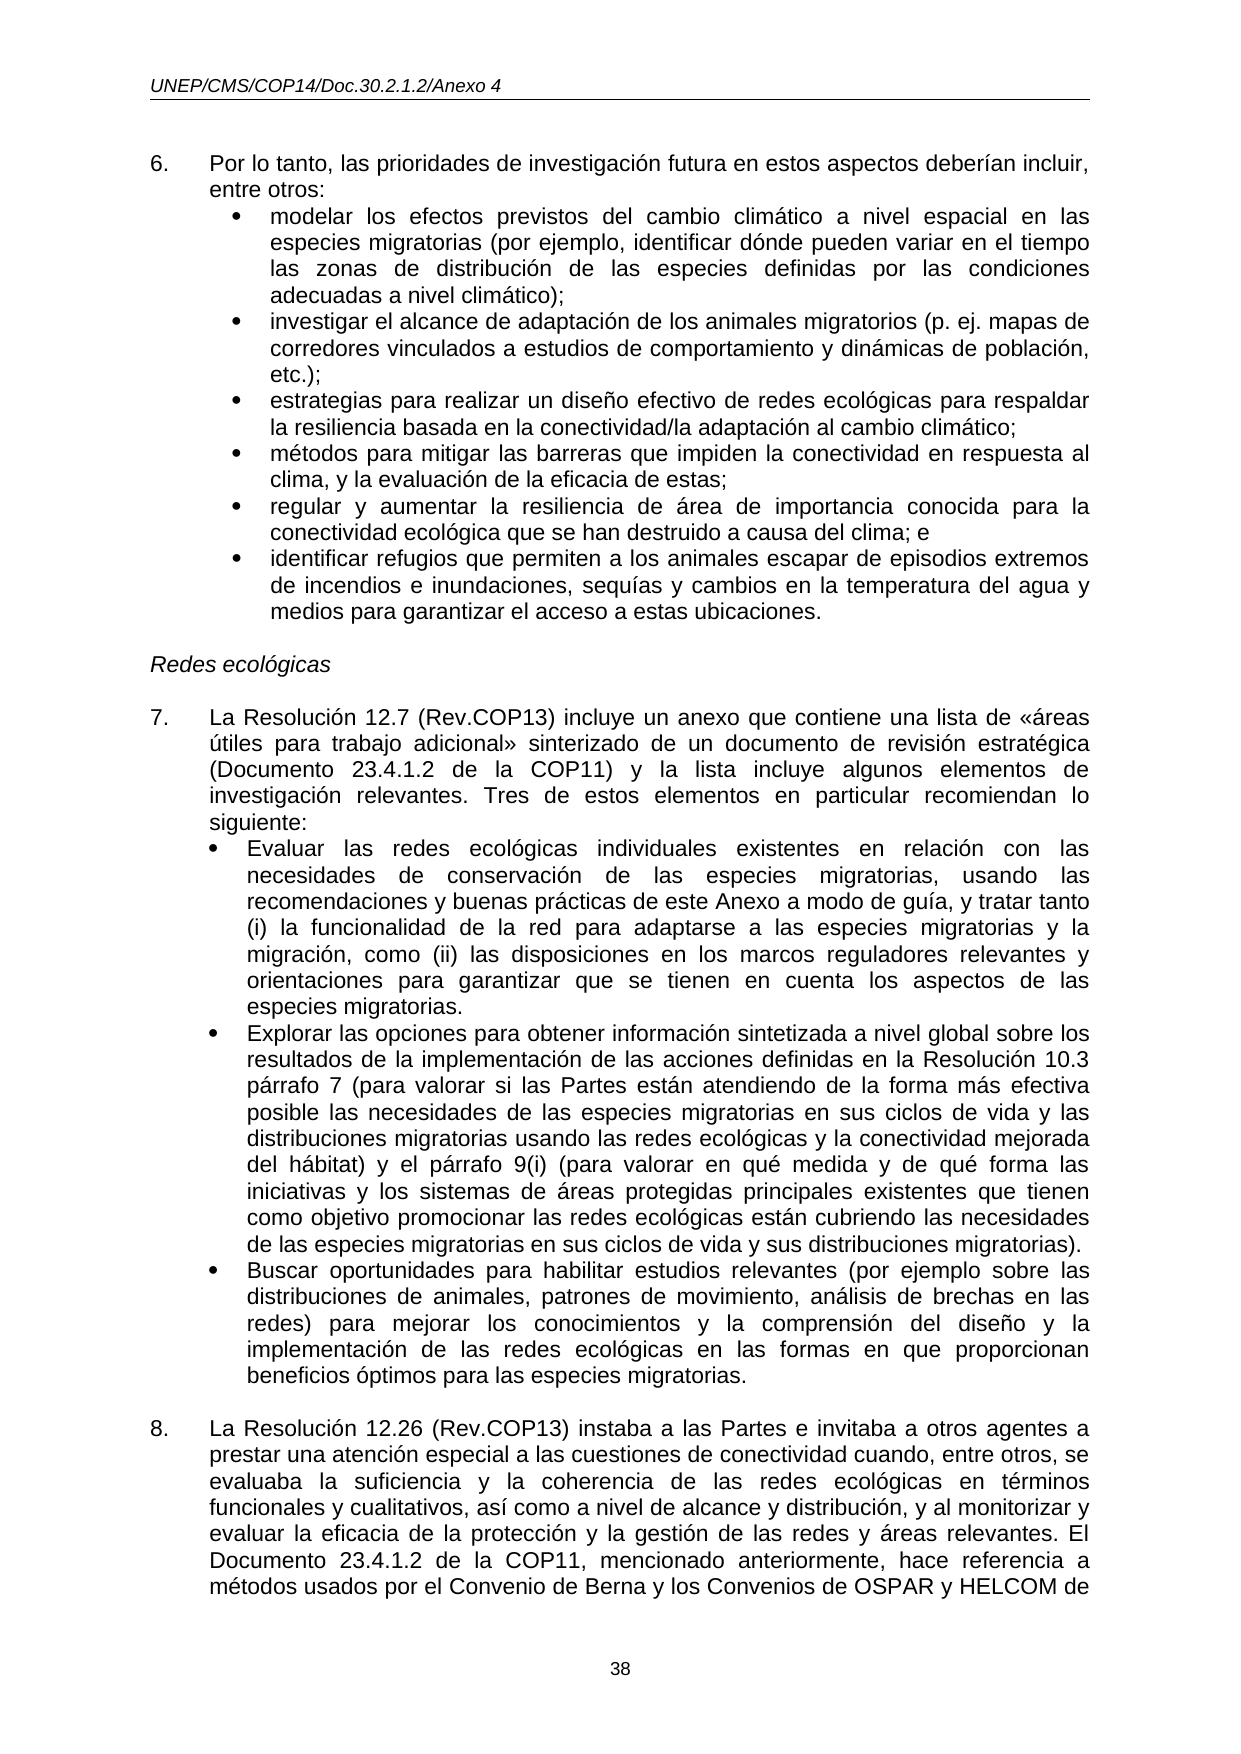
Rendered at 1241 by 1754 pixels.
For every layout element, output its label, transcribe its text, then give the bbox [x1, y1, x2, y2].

text Redes ecológicas [150, 651, 1090, 677]
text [150, 1415, 1090, 1599]
list estrategias para realizar un diseño efectivo de redes ecológicas para respaldar la resiliencia basada en la conectividad/la adaptación al cambio climático; [232, 387, 1090, 440]
list investigar el alcance de adaptación de los animales migratorios (p. ej. mapas de corredores vinculados a estudios de comportamiento y dinámicas de población, etc.); [232, 308, 1090, 387]
text 6. Por lo tanto, las prioridades de investigación futura en estos aspectos deberían incluir, entre otros: [150, 150, 1090, 203]
list regular y aumentar la resiliencia de área de importancia conocida para la conectividad ecológica que se han destruido a causa del clima; e [232, 493, 1090, 545]
list Explorar las opciones para obtener información sintetizada a nivel global sobre los resultados de la implementación de las acciones definidas en la Resolución 10.3 párrafo 7 (para valorar si las Partes están atendiendo de la forma más efectiva posible las necesidades de las especies migratorias en sus ciclos de vida y las distribuciones migratorias usando las redes ecológicas y la conectividad mejorada del hábitat) y el párrafo 9(i) (para valorar en qué medida y de qué forma las iniciativas y los sistemas de áreas protegidas principales existentes que tienen como objetivo promocionar las redes ecológicas están cubriendo las necesidades de las especies migratorias en sus ciclos de vida y sus distribuciones migratorias). [209, 1020, 1090, 1257]
list Buscar oportunidades para habilitar estudios relevantes (por ejemplo sobre las distribuciones de animales, patrones de movimiento, análisis de brechas en las redes) para mejorar los conocimientos y la comprensión del diseño y la implementación de las redes ecológicas en las formas en que proporcionan beneficios óptimos para las especies migratorias. [209, 1257, 1090, 1389]
list modelar los efectos previstos del cambio climático a nivel espacial en las especies migratorias (por ejemplo, identificar dónde pueden variar en el tiempo las zonas de distribución de las especies definidas por las condiciones adecuadas a nivel climático); [232, 203, 1090, 308]
list Evaluar las redes ecológicas individuales existentes en relación con las necesidades de conservación de las especies migratorias, usando las recomendaciones y buenas prácticas de este Anexo a modo de guía, y tratar tanto (i) la funcionalidad de la red para adaptarse a las especies migratorias y la migración, como (ii) las disposiciones en los marcos reguladores relevantes y orientaciones para garantizar que se tienen en cuenta los aspectos de las especies migratorias. [209, 835, 1090, 1020]
list identificar refugios que permiten a los animales escapar de episodios extremos de incendios e inundaciones, sequías y cambios en la temperatura del agua y medios para garantizar el acceso a estas ubicaciones. [233, 545, 1090, 624]
list métodos para mitigar las barreras que impiden la conectividad en respuesta al clima, y la evaluación de la eficacia de estas; [232, 440, 1090, 493]
text 7. La Resolución 12.7 (Rev.COP13) incluye un anexo que contiene una lista de «áreas útiles para trabajo adicional» sinterizado de un documento de revisión estratégica (Documento 23.4.1.2 de la COP11) y la lista incluye algunos elementos de investigación relevantes. Tres de estos elementos en particular recomiendan lo siguiente: [150, 703, 1090, 835]
